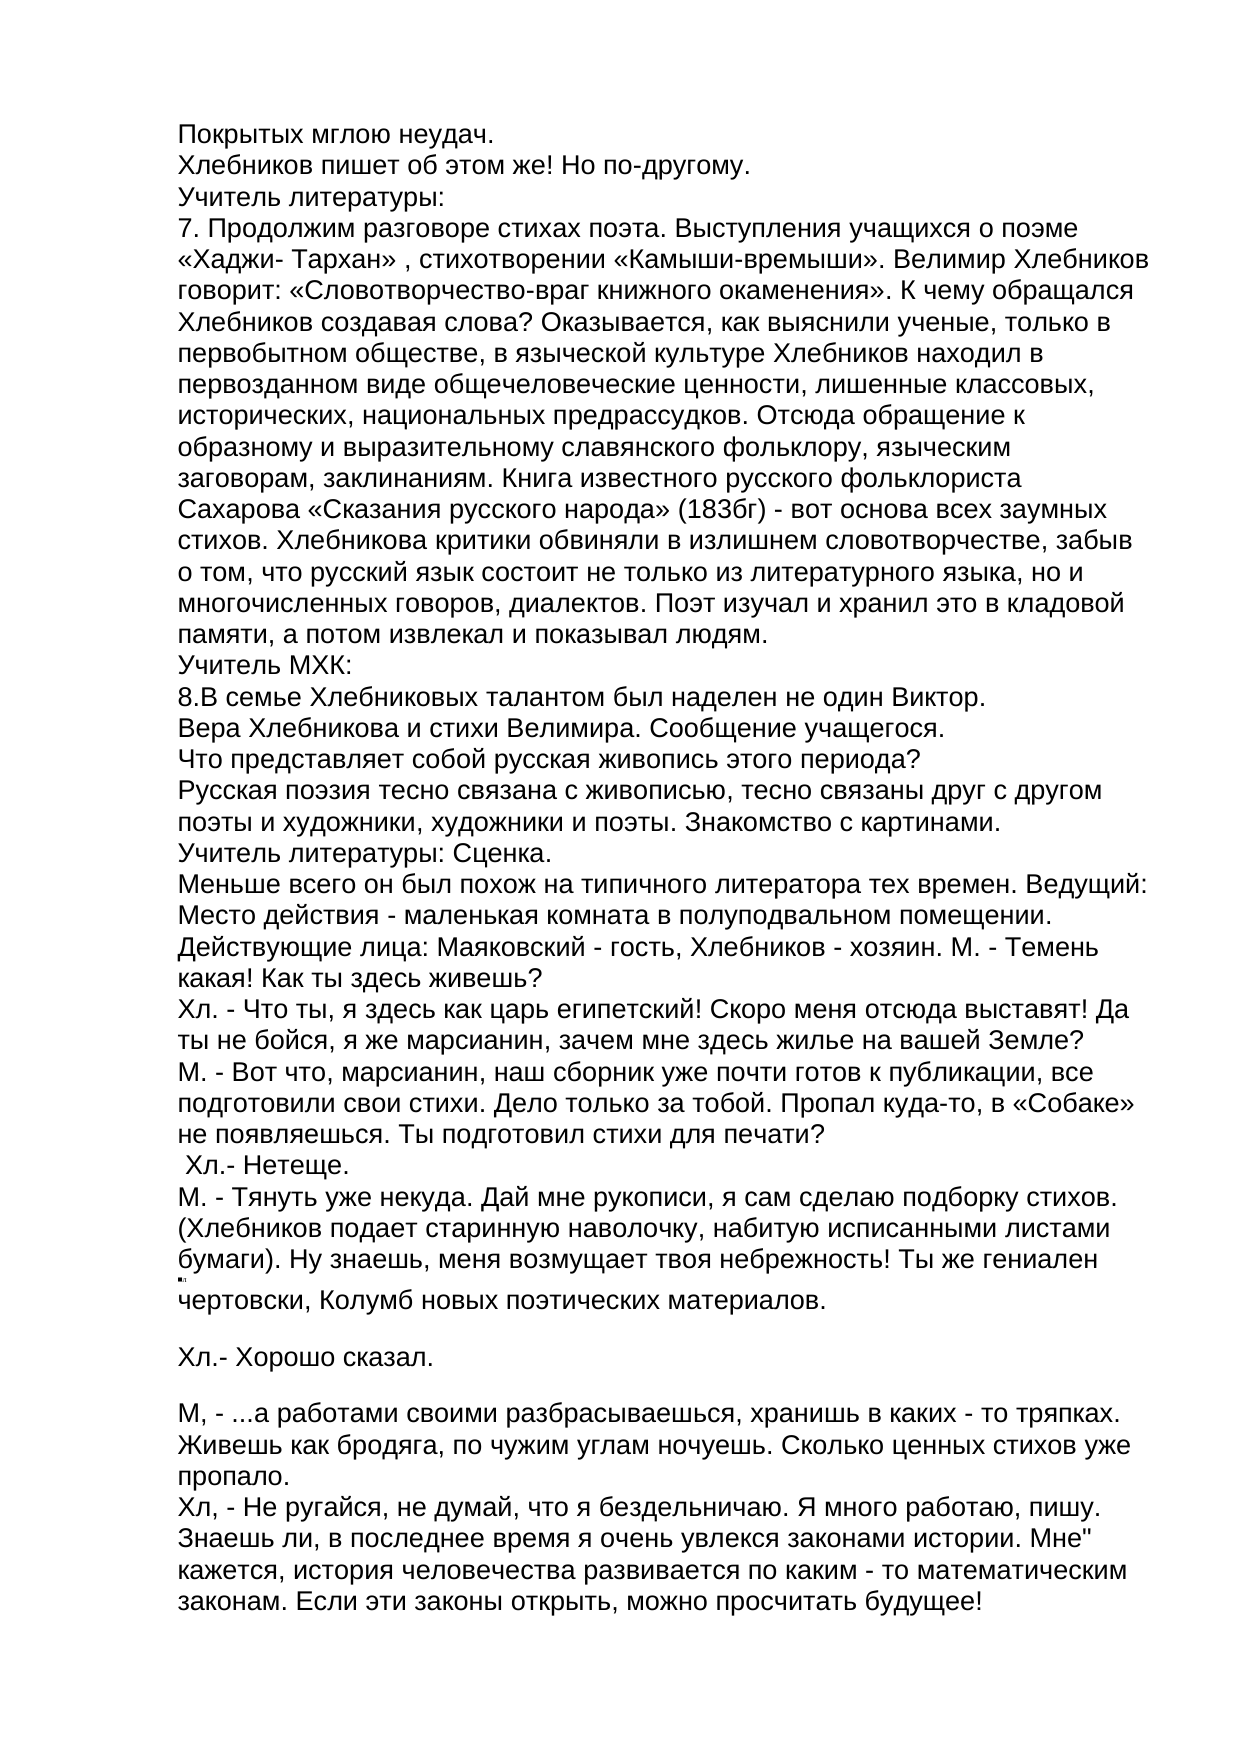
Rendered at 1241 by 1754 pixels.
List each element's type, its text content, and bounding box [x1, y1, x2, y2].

text кажется, история человечества развивается по каким - то математическим [177, 1554, 1152, 1585]
text М. - Тянуть уже некуда. Дай мне рукописи, я сам сделаю подборку стихов. (Хлебников подает старинную наволочку, набитую исписанными листами бумаги). Ну знаешь, меня возмущает твоя небрежность! Ты же гениален [177, 1181, 1152, 1274]
text Учитель литературы: [177, 181, 1152, 212]
text Что представляет собой русская живопись этого периода? [177, 743, 1152, 774]
text 7. Продолжим разговоре стихах поэта. Выступления учащихся о поэме «Хаджи- Тархан» , стихотворении «Камыши-времыши». Велимир Хлебников говорит: «Словотворчество-враг книжного окаменения». К чему обращался Хлебников создавая слова? Оказывается, как выяснили ученые, только в первобытном обществе, в языческой культуре Хлебников находил в первозданном виде общечеловеческие ценности, лишенные классовых, исторических, национальных предрассудков. Отсюда обращение к образному и выразительному славянского фольклору, языческим заговорам, заклинаниям. Книга известного русского фольклориста Сахарова «Сказания русского народа» (183бг) - вот основа всех заумных стихов. Хлебникова критики обвиняли в излишнем словотворчестве, забыв о том, что русский язык состоит не только из литературного языка, но и многочисленных говоров, диалектов. Поэт изучал и хранил это в кладовой памяти, а потом извлекал и показывал людям. [177, 212, 1152, 649]
text 8.В семье Хлебниковых талантом был наделен не один Виктор. [177, 681, 1152, 712]
text Живешь как бродяга, по чужим углам ночуешь. Сколько ценных стихов уже [177, 1429, 1152, 1460]
text Хлебников пишет об этом же! Но по-другому. [177, 149, 1152, 181]
text Покрытых мглою неудач. [177, 118, 1152, 149]
text Знаешь ли, в последнее время я очень увлекся законами истории. Мне" [177, 1522, 1152, 1554]
text Хл.- Хорошо сказал. [177, 1341, 1152, 1372]
text М, - ...а работами своими разбрасываешься, хранишь в каких - то тряпках. [177, 1397, 1152, 1429]
text Русская поэзия тесно связана с живописью, тесно связаны друг с другом [177, 774, 1152, 806]
text Хл. - Что ты, я здесь как царь египетский! Скоро меня отсюда выставят! Да ты не бойся, я же марсианин, зачем мне здесь жилье на вашей Земле? [177, 993, 1152, 1056]
text пропало. [177, 1460, 1152, 1491]
text Вера Хлебникова и стихи Велимира. Сообщение учащегося. [177, 712, 1152, 743]
text чертовски, Колумб новых поэтических материалов. [177, 1284, 1152, 1315]
text Хл.- Нетеще. [177, 1149, 1152, 1181]
text М. - Вот что, марсианин, наш сборник уже почти готов к публикации, все подготовили свои стихи. Дело только за тобой. Пропал куда-то, в «Собаке» не появляешься. Ты подготовил стихи для печати? [177, 1056, 1152, 1149]
text поэты и художники, художники и поэты. Знакомство с картинами. [177, 806, 1152, 837]
text Меньше всего он был похож на типичного литератора тех времен. Ведущий: Место действия - маленькая комната в полуподвальном помещении. Действующие лица: Маяковский - гость, Хлебников - хозяин. М. - Темень какая! Как ты здесь живешь? [177, 868, 1152, 993]
text законам. Если эти законы открыть, можно просчитать будущее! [177, 1585, 1152, 1616]
text Учитель литературы: Сценка. [177, 837, 1152, 868]
text Хл, - Не ругайся, не думай, что я бездельничаю. Я много работаю, пишу. [177, 1491, 1152, 1522]
text Учитель МХК: [177, 649, 1152, 681]
